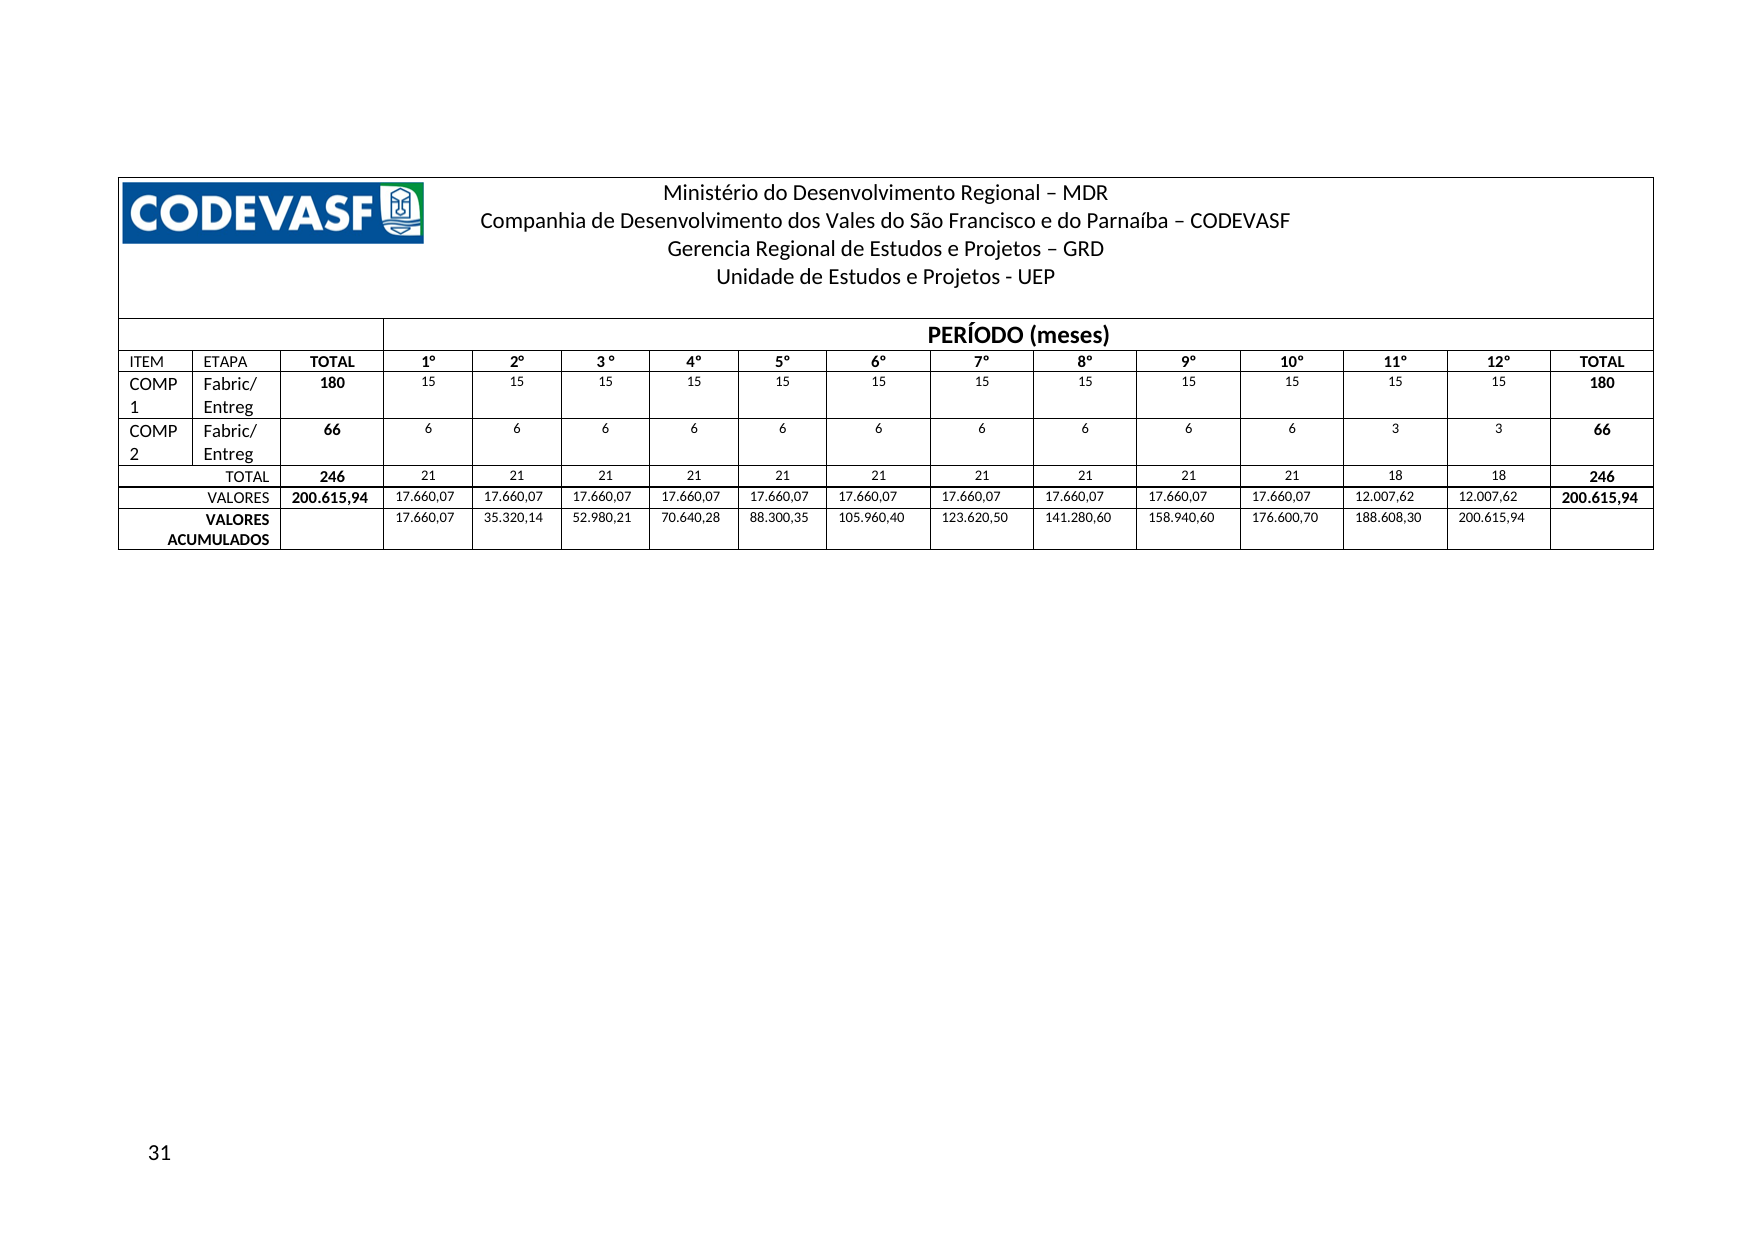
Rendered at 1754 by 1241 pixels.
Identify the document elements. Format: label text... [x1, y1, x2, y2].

table_cell 12.007,62 [1344, 488, 1447, 508]
table_cell 6 [650, 419, 738, 465]
table_cell 180 [1551, 372, 1653, 418]
table_cell PERÍODO (meses) [384, 319, 1653, 350]
table_cell 15 [931, 372, 1033, 418]
table_cell 4º [650, 351, 738, 371]
table_cell 6 [1034, 419, 1136, 465]
table_cell 15 [827, 372, 930, 418]
table_cell 15 [1448, 372, 1550, 418]
table_cell 6 [384, 419, 472, 465]
table_cell 200.615,94 [1551, 488, 1653, 508]
table_cell TOTAL [281, 351, 383, 371]
table_cell 21 [384, 466, 472, 486]
table_cell 17.660,07 [1137, 488, 1240, 508]
table_cell 15 [562, 372, 649, 418]
table_cell 17.660,07 [827, 488, 930, 508]
table_cell 141.280,60 [1034, 509, 1136, 549]
table_cell 6 [739, 419, 826, 465]
picture [122, 182, 424, 244]
table_cell 70.640,28 [650, 509, 738, 549]
table_cell 21 [562, 466, 649, 486]
table_cell 15 [473, 372, 561, 418]
table_cell 7º [931, 351, 1033, 371]
table_cell 21 [473, 466, 561, 486]
table_cell ETAPA [193, 351, 280, 371]
table_cell 11º [1344, 351, 1447, 371]
table_cell 21 [739, 466, 826, 486]
table_cell 15 [1137, 372, 1240, 418]
table_cell 12.007,62 [1448, 488, 1550, 508]
table_cell 3 [1448, 419, 1550, 465]
table_cell Fabric/ Entreg [193, 419, 280, 465]
table_cell 15 [739, 372, 826, 418]
table_cell VALORES ACUMULADOS [119, 509, 280, 549]
table_cell 17.660,07 [650, 488, 738, 508]
table_cell 18 [1344, 466, 1447, 486]
table_cell 17.660,07 [562, 488, 649, 508]
table_cell 52.980,21 [562, 509, 649, 549]
table_cell 21 [1137, 466, 1240, 486]
table_cell 3 ° [562, 351, 649, 371]
table_cell 17.660,07 [384, 488, 472, 508]
table_cell 15 [1034, 372, 1136, 418]
table_cell 6 [827, 419, 930, 465]
table_cell 123.620,50 [931, 509, 1033, 549]
table_cell [281, 509, 383, 549]
table_cell 18 [1448, 466, 1550, 486]
table_cell 10º [1241, 351, 1343, 371]
table_cell [119, 319, 383, 350]
table_cell 246 [1551, 466, 1653, 486]
table_cell TOTAL [1551, 351, 1653, 371]
table_cell 200.615,94 [281, 488, 383, 508]
table_cell 6º [827, 351, 930, 371]
table_cell TOTAL [119, 466, 280, 486]
table_cell [1551, 509, 1653, 549]
table_cell 8º [1034, 351, 1136, 371]
table_header Ministério do Desenvolvimento Regional – MDR Companhia de Desenvolvimento dos Vales do São Francisco e do Parnaíba – CODEVASF Gerencia Regional de Estudos e Projetos – GRD Unidade de Estudos e Projetos - UEP [119, 178, 1653, 318]
table_cell 9º [1137, 351, 1240, 371]
table_cell VALORES [119, 488, 280, 508]
table_cell 1° [384, 351, 472, 371]
table_cell 17.660,07 [739, 488, 826, 508]
table_cell 21 [1034, 466, 1136, 486]
table_cell 66 [1551, 419, 1653, 465]
table_cell 105.960,40 [827, 509, 930, 549]
table_cell 158.940,60 [1137, 509, 1240, 549]
table_cell 15 [1241, 372, 1343, 418]
table_cell 6 [1241, 419, 1343, 465]
table_cell 15 [384, 372, 472, 418]
table_cell 6 [1137, 419, 1240, 465]
table_cell ITEM [119, 351, 192, 371]
table_cell 17.660,07 [473, 488, 561, 508]
table_cell 17.660,07 [1034, 488, 1136, 508]
table_cell 21 [1241, 466, 1343, 486]
table_cell 21 [827, 466, 930, 486]
table_cell COMP 2 [119, 419, 192, 465]
table_cell 88.300,35 [739, 509, 826, 549]
table_cell 66 [281, 419, 383, 465]
table_cell 6 [562, 419, 649, 465]
table_cell 2° [473, 351, 561, 371]
table_cell 21 [931, 466, 1033, 486]
table_cell 6 [473, 419, 561, 465]
table_cell 180 [281, 372, 383, 418]
table_cell 188.608,30 [1344, 509, 1447, 549]
table_cell 5º [739, 351, 826, 371]
table_cell 246 [281, 466, 383, 486]
table_cell 17.660,07 [384, 509, 472, 549]
table_cell 21 [650, 466, 738, 486]
table_cell 17.660,07 [1241, 488, 1343, 508]
table_cell Fabric/ Entreg [193, 372, 280, 418]
table_cell 15 [650, 372, 738, 418]
table_cell 200.615,94 [1448, 509, 1550, 549]
table_cell COMP 1 [119, 372, 192, 418]
table_cell 176.600,70 [1241, 509, 1343, 549]
table_cell 35.320,14 [473, 509, 561, 549]
table_cell 3 [1344, 419, 1447, 465]
table_cell 6 [931, 419, 1033, 465]
table_cell 12º [1448, 351, 1550, 371]
table_cell 15 [1344, 372, 1447, 418]
table_cell 17.660,07 [931, 488, 1033, 508]
